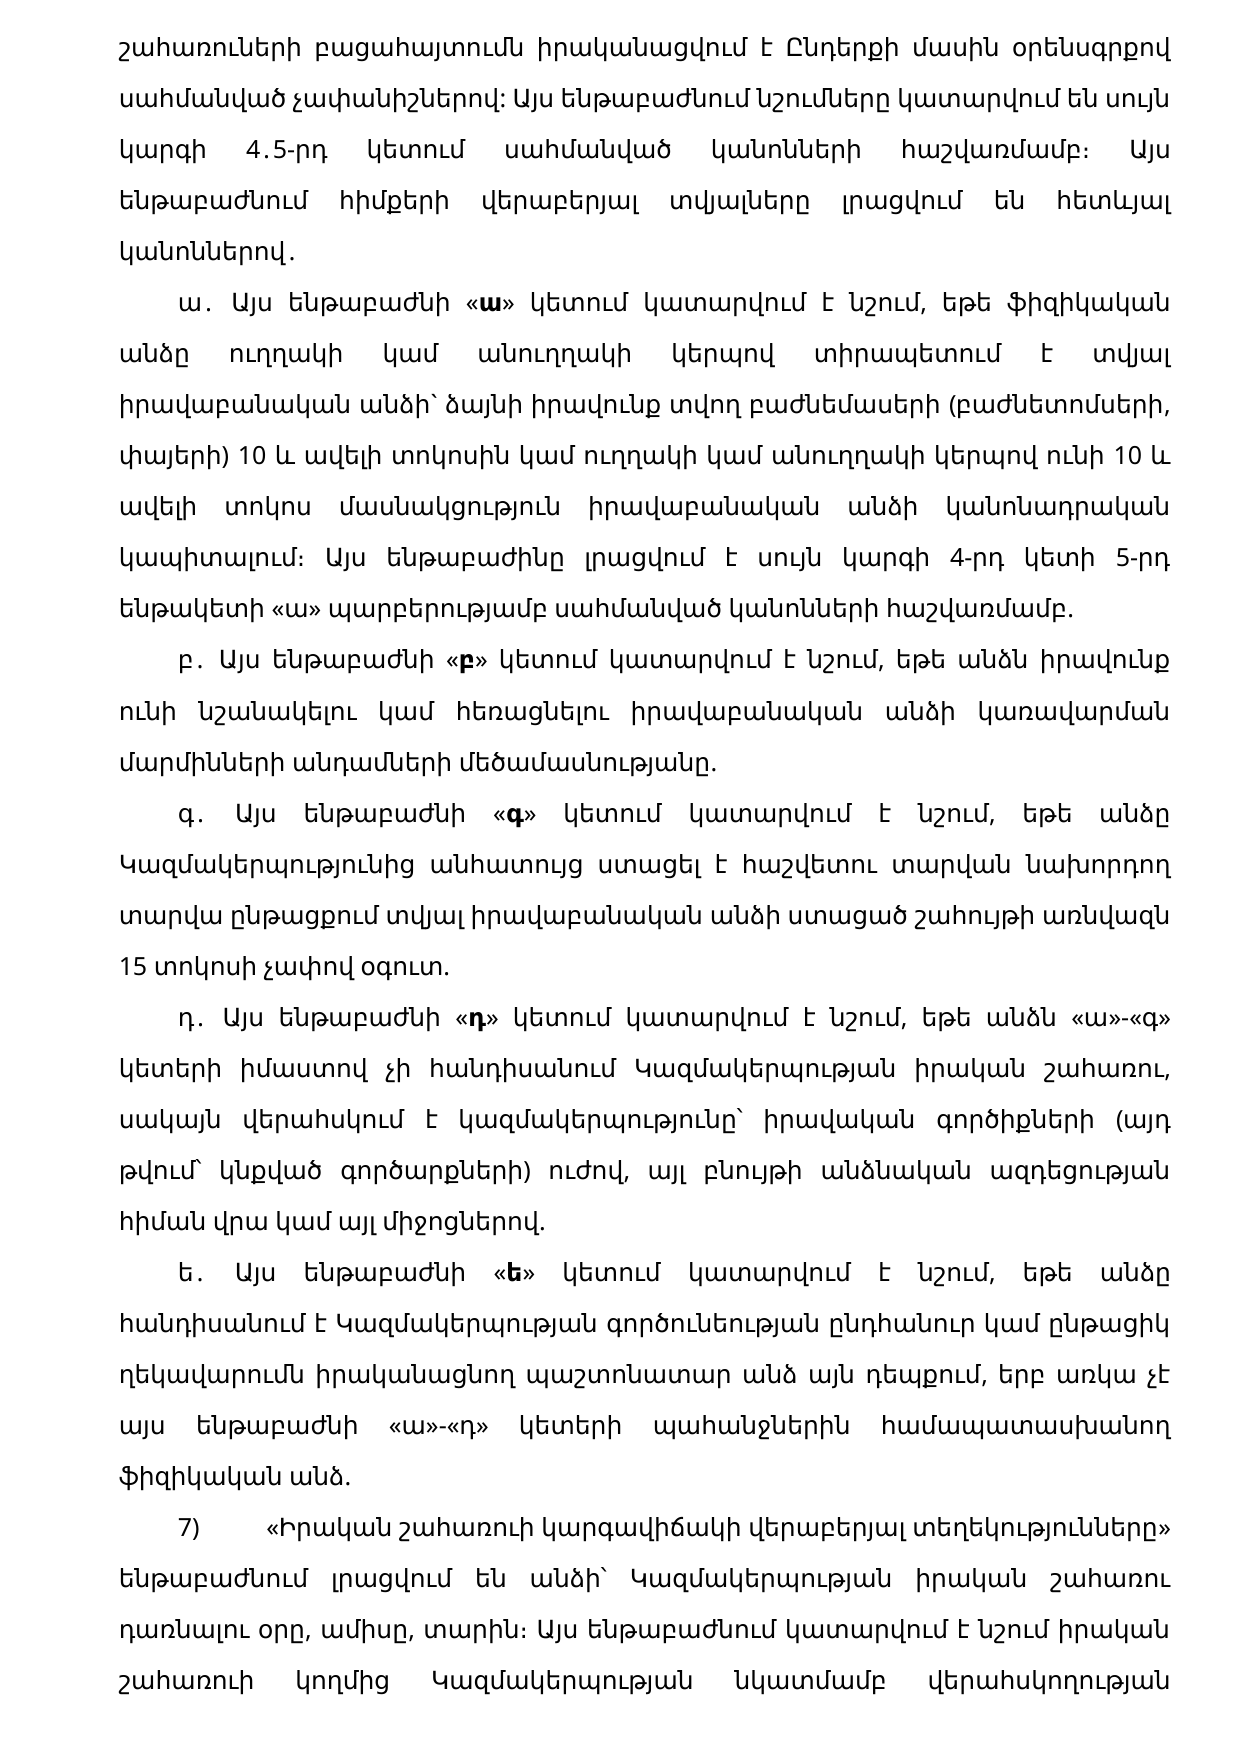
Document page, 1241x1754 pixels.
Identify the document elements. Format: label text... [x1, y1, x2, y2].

text գ․ Այս ենթաբաժնի «գ» կետում կատարվում է նշում, եթե անձը Կազմակերպությունից անհատույց ստացել է հաշվետու տարվան նախորդող տարվա ընթացքում տվյալ իրավաբանական անձի ստացած շահույթի առնվազն 15 տոկոսի չափով օգուտ. [118, 795, 1171, 982]
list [118, 1510, 1171, 1697]
text ե․ Այս ենթաբաժնի «ե» կետում կատարվում է նշում, եթե անձը հանդիսանում է Կազմակերպության գործունեության ընդհանուր կամ ընթացիկ ղեկավարումն իրականացնող պաշտոնատար անձ այն դեպքում, երբ առկա չէ այս ենթաբաժնի «ա»-«դ» կետերի պահանջներին համապատասխանող ֆիզիկական անձ. [118, 1254, 1171, 1493]
text բ․ Այս ենթաբաժնի «բ» կետում կատարվում է նշում, եթե անձն իրավունք ունի նշանակելու կամ հեռացնելու իրավաբանական անձի կառավարման մարմինների անդամների մեծամասնությանը. [118, 642, 1171, 778]
text ա․ Այս ենթաբաժնի «ա» կետում կատարվում է նշում, եթե ֆիզիկական անձը ուղղակի կամ անուղղակի կերպով տիրապետում է տվյալ իրավաբանական անձի` ձայնի իրավունք տվող բաժնեմասերի (բաժնետոմսերի, փայերի) 10 և ավելի տոկոսին կամ ուղղակի կամ անուղղակի կերպով ունի 10 և ավելի տոկոս մասնակցություն իրավաբանական անձի կանոնադրական կապիտալում։ Այս ենթաբաժինը լրացվում է սույն կարգի 4-րդ կետի 5-րդ ենթակետի «ա» պարբերությամբ սահմանված կանոնների հաշվառմամբ. [118, 285, 1171, 625]
text դ․ Այս ենթաբաժնի «դ» կետում կատարվում է նշում, եթե անձն «ա»-«գ» կետերի իմաստով չի հանդիսանում Կազմակերպության իրական շահառու, սակայն վերահսկում է կազմակերպությունը՝ իրավական գործիքների (այդ թվում՝ կնքված գործարքների) ուժով, այլ բնույթի անձնական ազդեցության հիման վրա կամ այլ միջոցներով. [118, 999, 1171, 1238]
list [118, 29, 1171, 268]
